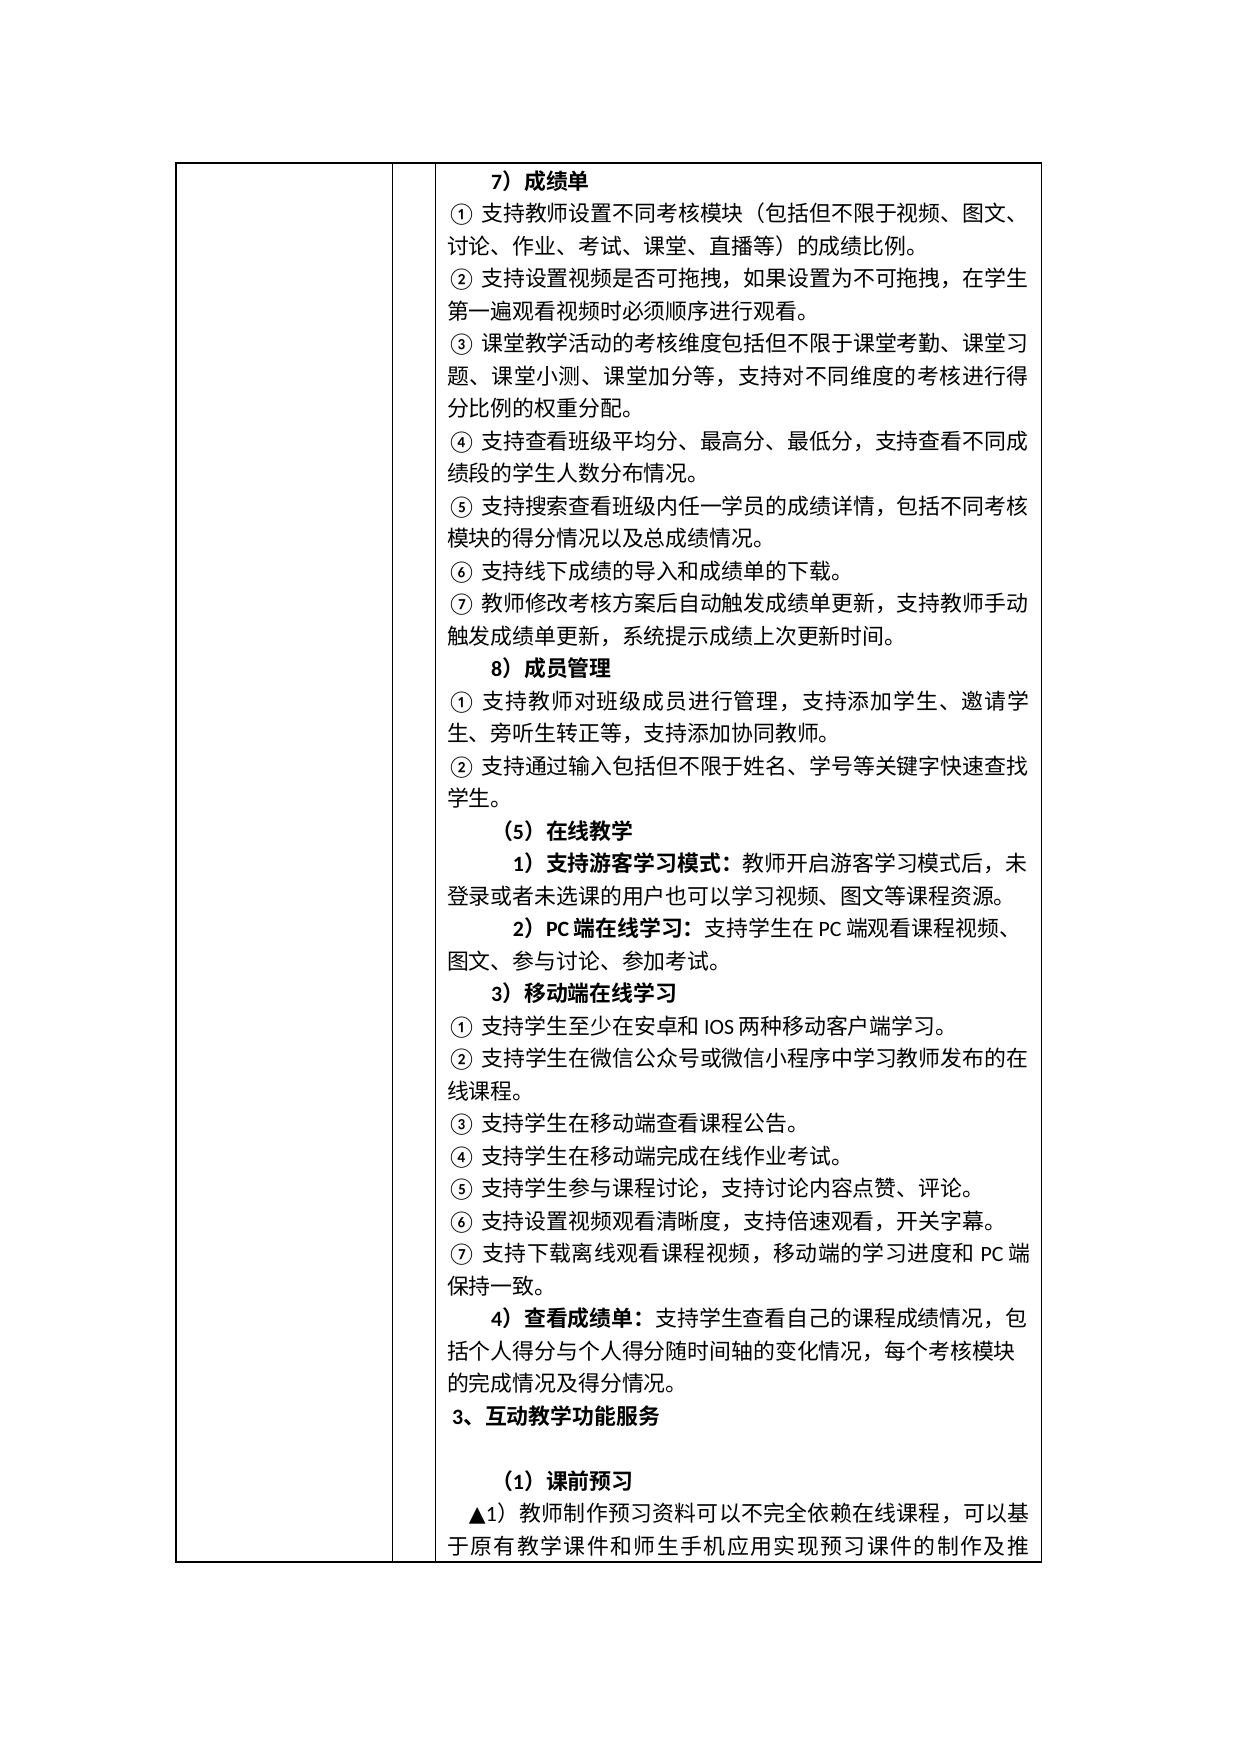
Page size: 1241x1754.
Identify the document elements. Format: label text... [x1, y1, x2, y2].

table_cell 1 [393, 164, 435, 1561]
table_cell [436, 164, 1041, 1561]
table_cell [177, 164, 392, 1561]
